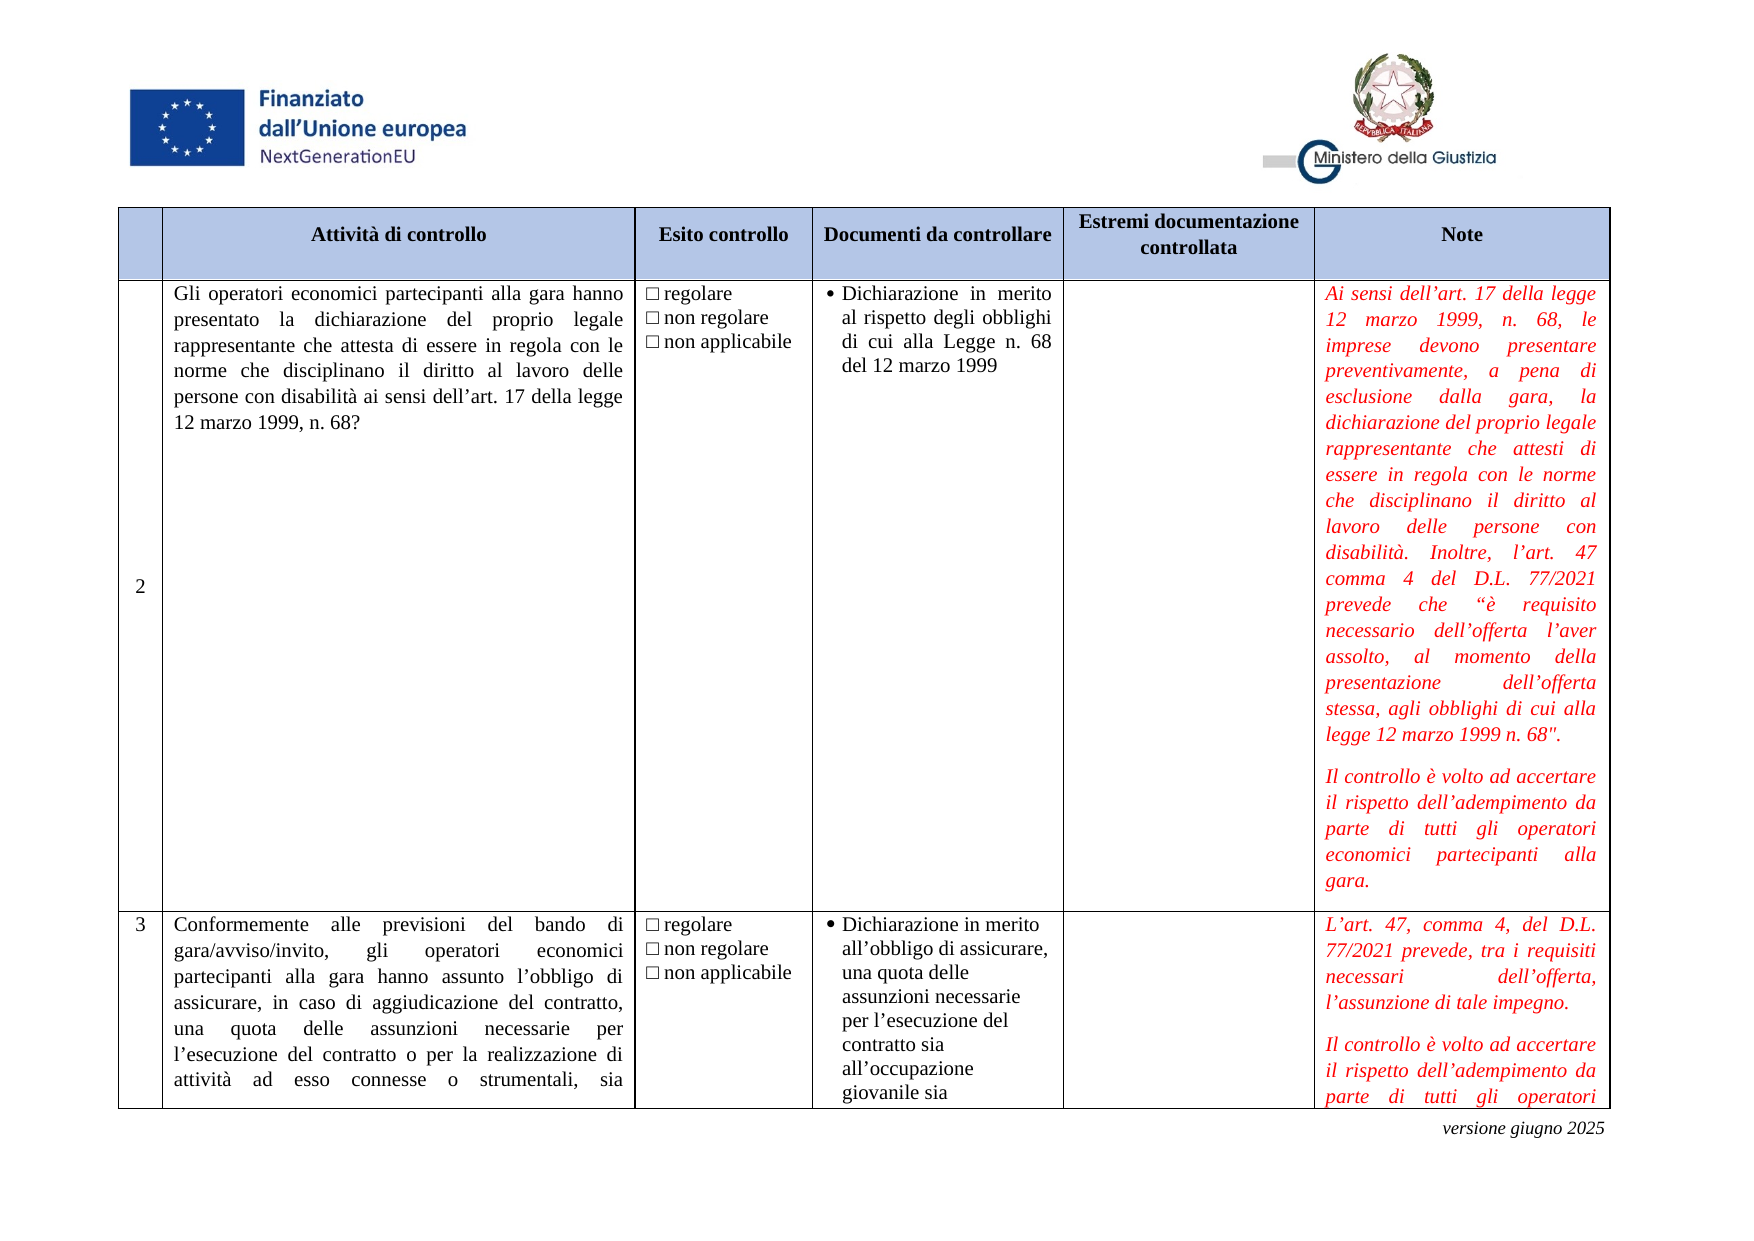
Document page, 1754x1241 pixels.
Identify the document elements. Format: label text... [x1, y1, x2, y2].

table_header Estremi documentazione controllata [1064, 208, 1314, 279]
table_header Attività di controllo [163, 208, 634, 279]
table_header Note [1315, 208, 1609, 279]
table_cell Gli operatori economici partecipanti alla gara hanno presentato la dichiarazione del proprio legale rappresentante che attesta di essere in regola con le norme che disciplinano il diritto al lavoro delle persone con disabilità ai sensi dell’art. 17 della legge 12 marzo 1999, n. 68? [163, 281, 634, 911]
table_header Documenti da controllare [813, 208, 1063, 279]
table_cell □ regolare □ non regolare □ non applicabile [636, 912, 812, 1108]
table_cell 2 [119, 281, 162, 911]
table_header [119, 208, 162, 279]
table_cell [1064, 912, 1314, 1108]
table_cell Dichiarazione in merito al rispetto degli obblighi di cui alla Legge n. 68 del 12 marzo 1999 [813, 281, 1063, 911]
picture [1200, 41, 1605, 207]
table_header Esito controllo [636, 208, 812, 279]
table_cell 3 [119, 912, 162, 1108]
table_cell [1064, 281, 1314, 911]
picture [118, 80, 485, 176]
table_cell □ regolare □ non regolare □ non applicabile [636, 281, 812, 911]
table_cell Ai sensi dell’art. 17 della legge 12 marzo 1999, n. 68, le imprese devono presentare preventivamente, a pena di esclusione dalla gara, la dichiarazione del proprio legale rappresentante che attesti di essere in regola con le norme che disciplinano il diritto al lavoro delle persone con disabilità. Inoltre, l’art. 47 comma 4 del D.L. 77/2021 prevede che “è requisito necessario dell’offerta l’aver assolto, al momento della presentazione dell’offerta stessa, agli obblighi di cui alla legge 12 marzo 1999 n. 68". Il controllo è volto ad accertare il rispetto dell’adempimento da parte di tutti gli operatori economici partecipanti alla gara. [1315, 281, 1609, 911]
